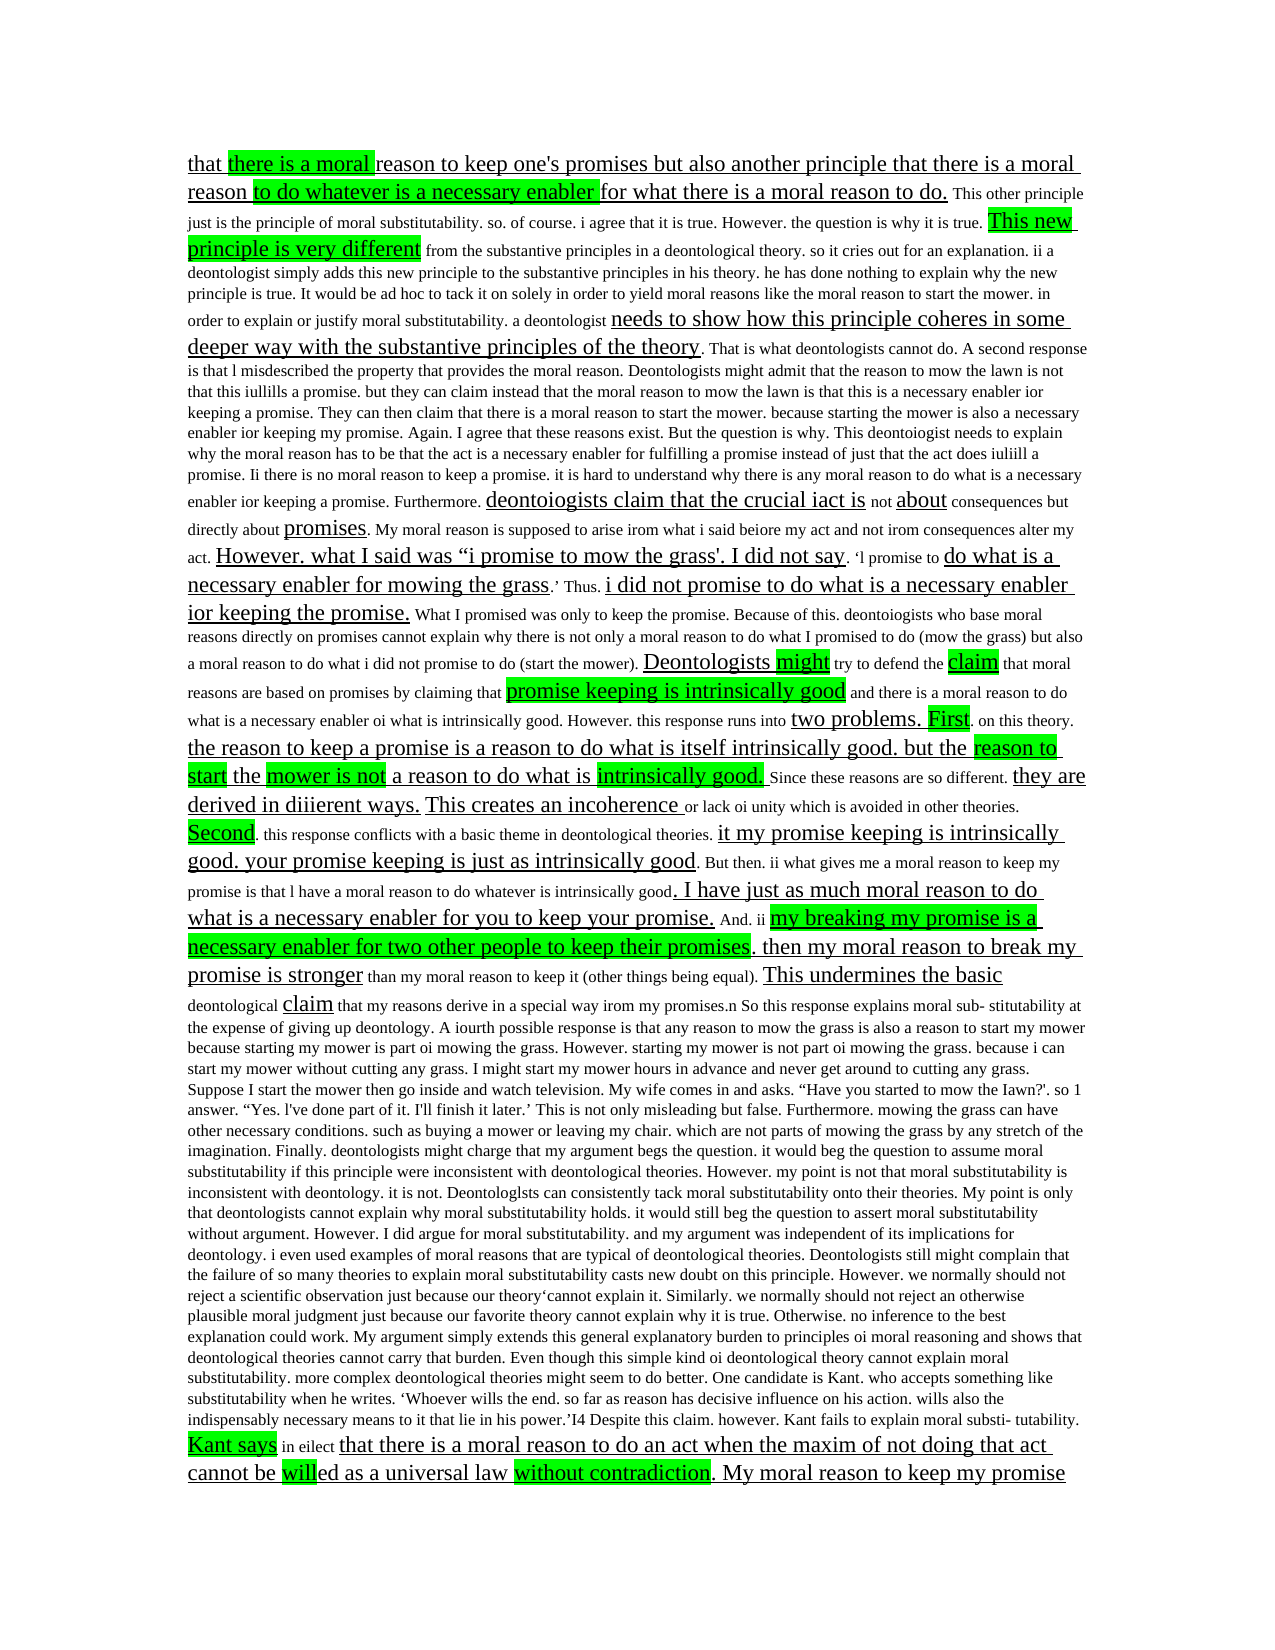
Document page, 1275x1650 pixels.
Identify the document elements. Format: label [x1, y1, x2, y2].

text [187, 150, 1087, 1485]
